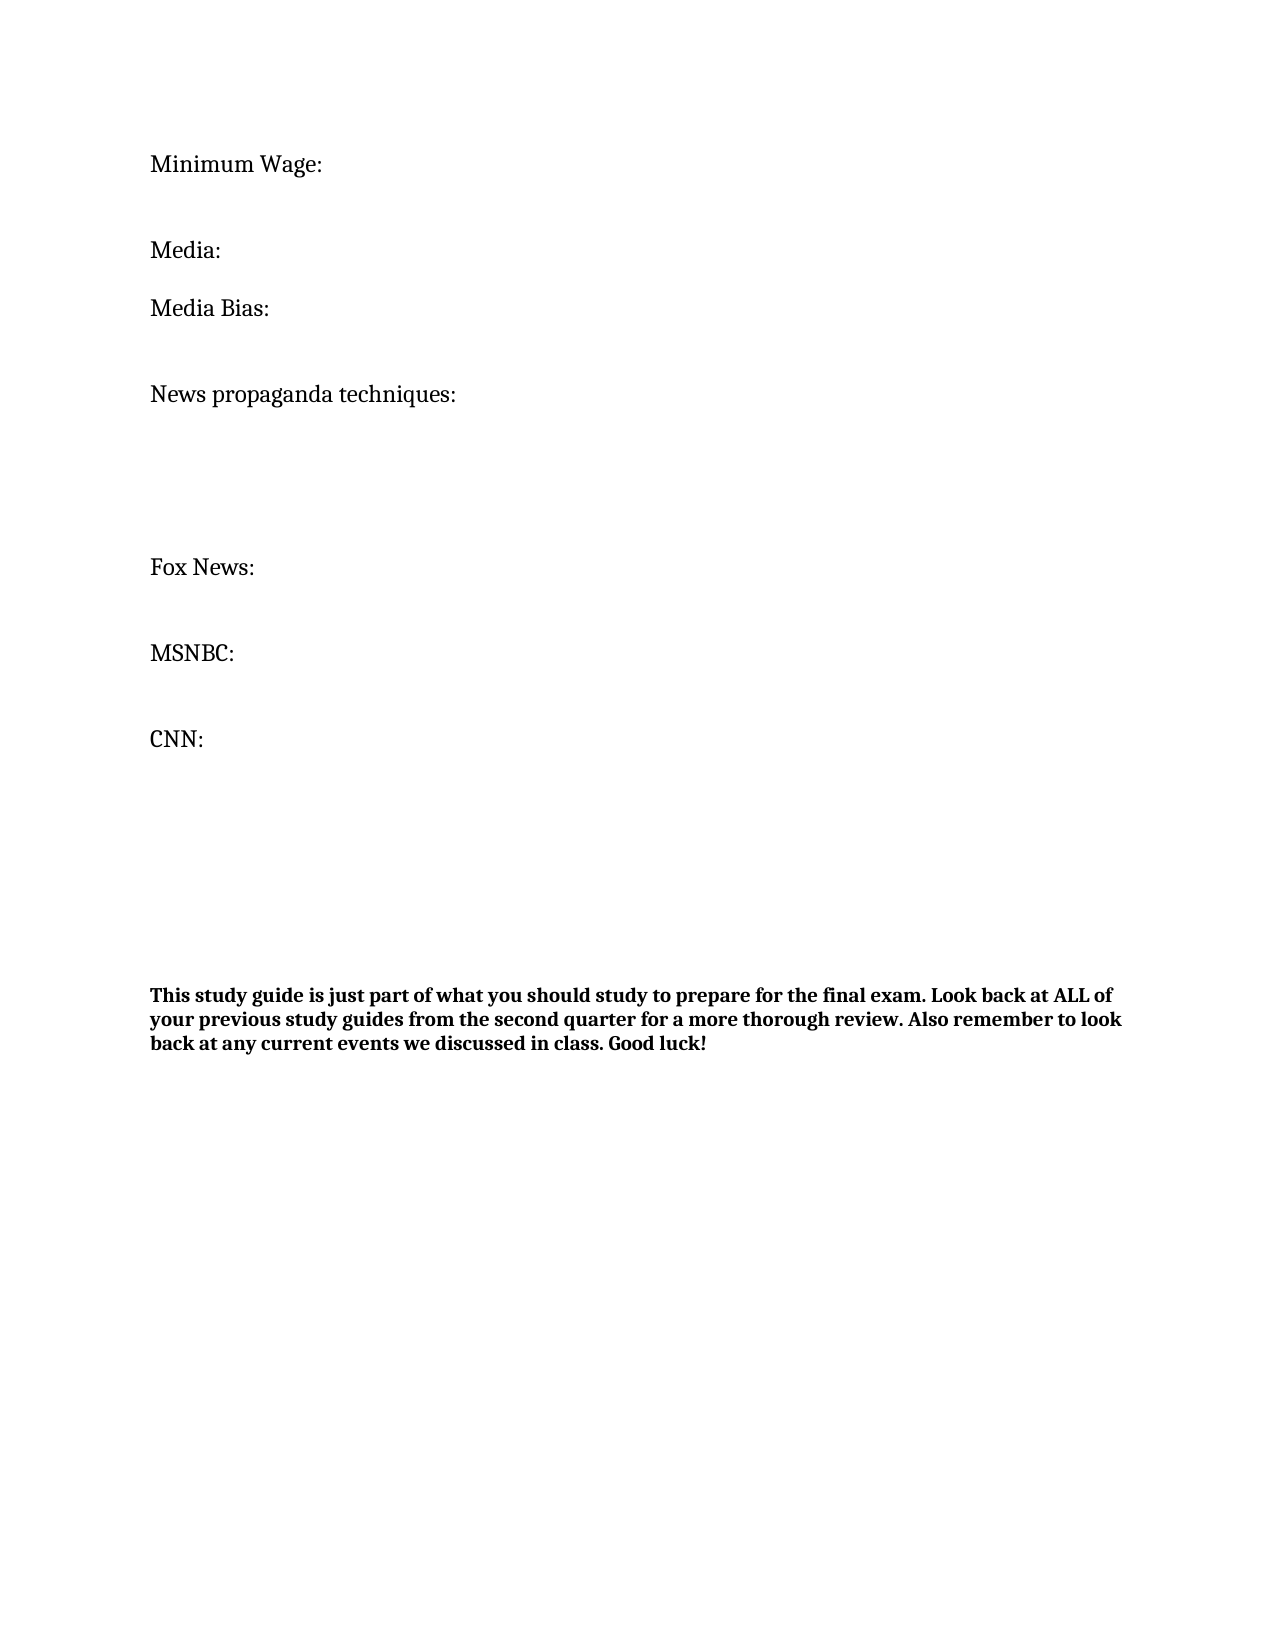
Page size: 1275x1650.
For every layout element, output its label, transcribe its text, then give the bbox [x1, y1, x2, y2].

text CNN: [150, 725, 1125, 754]
text News propaganda techniques: [150, 380, 1125, 409]
text Media: [150, 236, 1125, 265]
text Minimum Wage: [150, 150, 1125, 179]
text Fox News: [150, 552, 1125, 581]
text MSNBC: [150, 639, 1125, 667]
text Media Bias: [150, 294, 1125, 322]
text This study guide is just part of what you should study to prepare for the final exam. Look back at ALL of your previous study guides from the second quarter for a more thorough review. Also remember to look back at any current events we discussed in class. Good luck! [150, 984, 1125, 1056]
